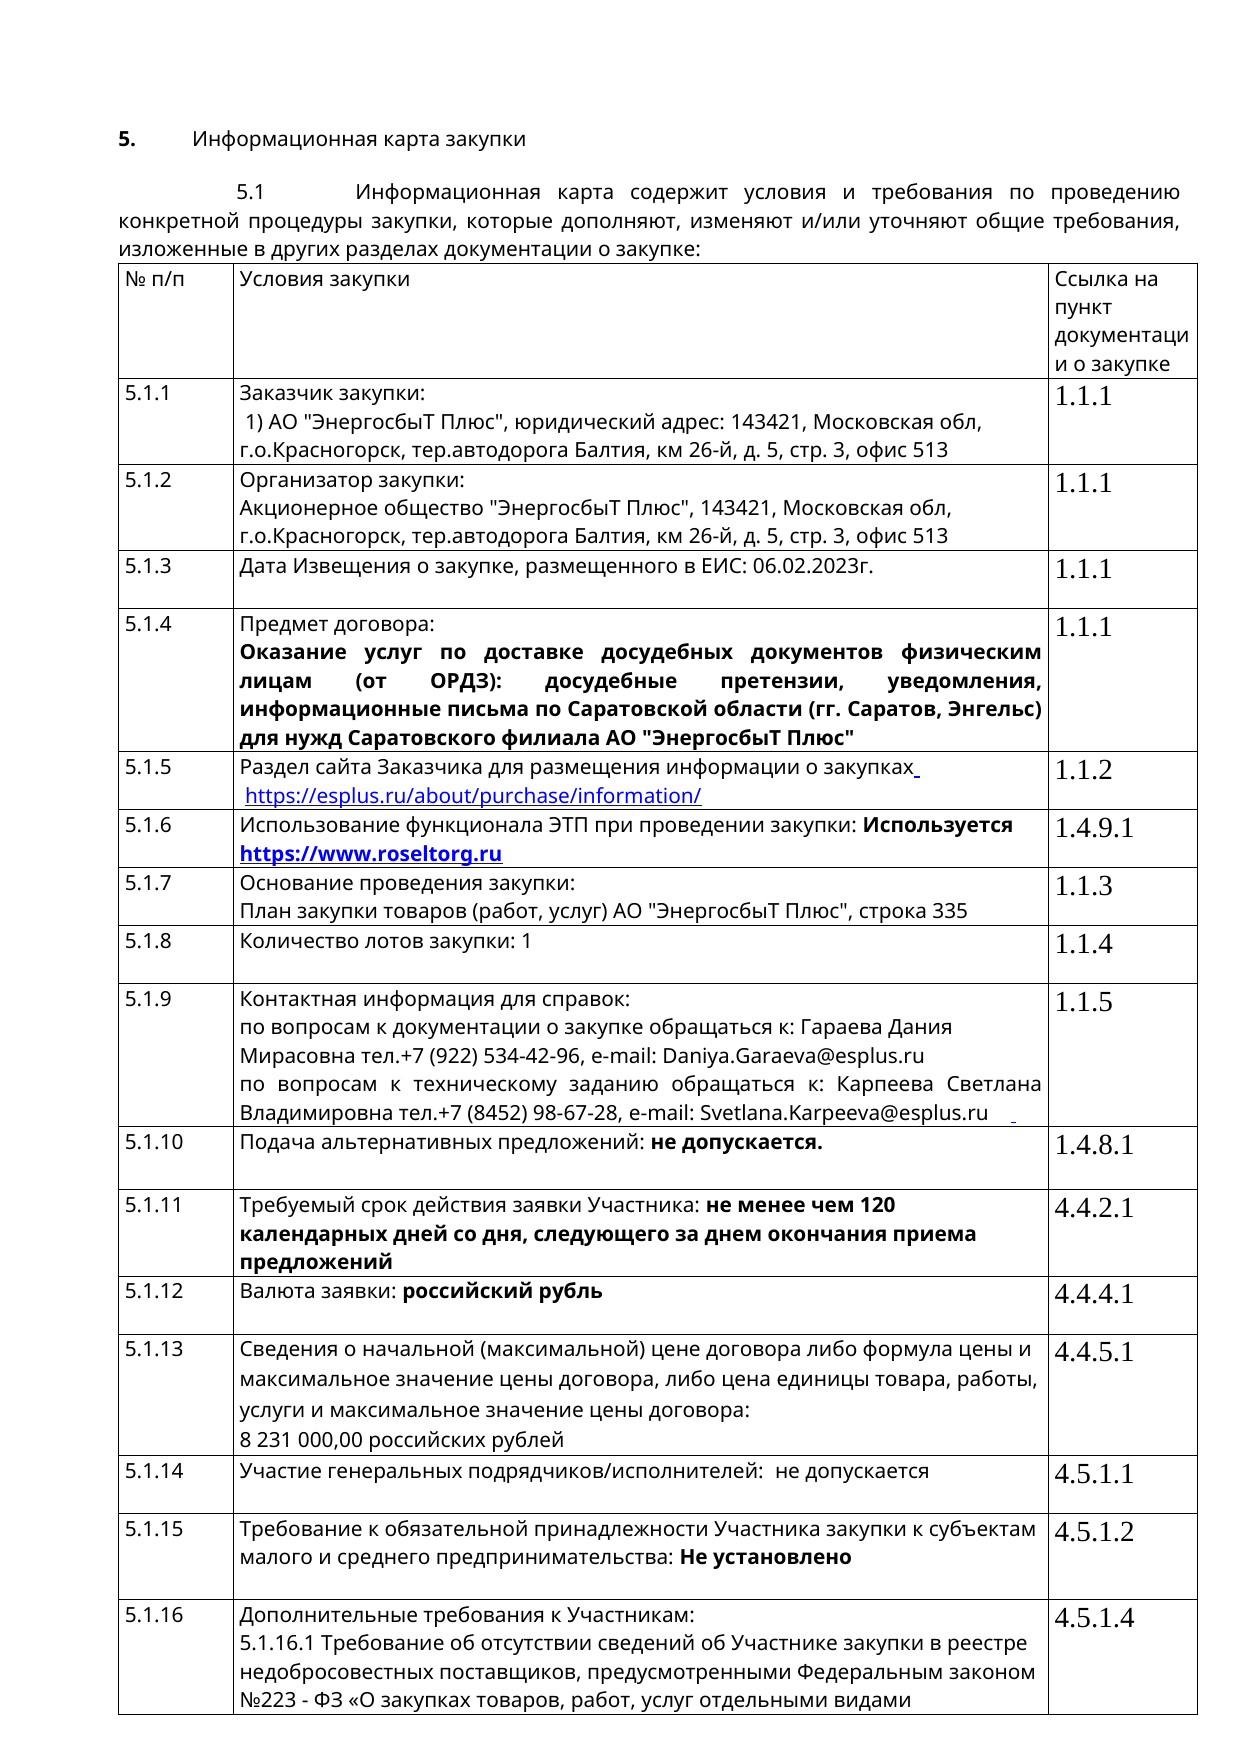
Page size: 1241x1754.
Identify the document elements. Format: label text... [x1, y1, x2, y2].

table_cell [234, 1600, 1048, 1714]
table_cell [119, 1127, 233, 1189]
table_cell [119, 379, 233, 464]
text 5.1 Информационная карта содержит условия и требования по проведению конкретной процедуры закупки, которые дополняют, изменяют и/или уточняют общие требования, изложенные в других разделах документации о закупке: [118, 177, 1181, 263]
table_cell Предмет договора: Оказание услуг по доставке досудебных документов физическим лицам (от ОРДЗ): досудебные претензии, уведомления, информационные письма по Саратовской области (гг. Саратов, Энгельс) для нужд Саратовского филиала АО "ЭнергосбыТ Плюс" [234, 609, 1048, 751]
table_cell 1.1.1 [1049, 551, 1197, 608]
table_cell 4.5.1.1 [1049, 1456, 1197, 1513]
table_cell 4.5.1.2 [1049, 1514, 1197, 1599]
table_cell [119, 1277, 233, 1333]
table_cell Дата Извещения о закупке, размещенного в ЕИС: 06.02.2023г. [234, 551, 1048, 608]
table_cell [119, 984, 233, 1126]
table_cell [119, 1335, 233, 1455]
table_cell Сведения о начальной (максимальной) цене договора либо формула цены и максимальное значение цены договора, либо цена единицы товара, работы, услуги и максимальное значение цены договора: 8 231 000,00 российских рублей [234, 1335, 1048, 1455]
table_cell 1.4.8.1 [1049, 810, 1197, 867]
table_cell Участие генеральных подрядчиков/исполнителей: не допускается [234, 1456, 1048, 1513]
table_cell Использование функционала ЭТП при проведении закупки: Используется https://www.roseltorg.ru [234, 810, 1048, 867]
table_cell 4.5.1.4 [1049, 1600, 1197, 1714]
table_cell [119, 752, 233, 809]
table_header № п/п [119, 264, 233, 377]
table_cell Основание проведения закупки: План закупки товаров (работ, услуг) АО "ЭнергосбыТ Плюс", строка 335 [234, 868, 1048, 925]
table_cell 1.1.3 [1049, 868, 1197, 925]
table_cell Требуемый срок действия заявки Участника: не менее чем 120 календарных дней со дня, следующего за днем окончания приема предложений [234, 1190, 1048, 1276]
table_cell Подача альтернативных предложений: не допускается. [234, 1127, 1048, 1189]
table_cell [119, 868, 233, 925]
table_cell [119, 465, 233, 550]
table_cell [119, 810, 233, 867]
table_cell 1.4.7.1 [1049, 1127, 1197, 1189]
table_cell [119, 1456, 233, 1513]
table_cell Контактная информация для справок: по вопросам к документации о закупке обращаться к: Гараева Дания Мирасовна тел.+7 (922) 534-42-96, e-mail: Daniya.Garaeva@esplus.ru по вопросам к техническому заданию обращаться к: Карпеева Светлана Владимировна тел.+7 (8452) 98-67-28, e-mail: Svetlana.Karpeeva@esplus.ru [234, 984, 1048, 1126]
table_cell 1.1.1 [1049, 465, 1197, 550]
table_cell [119, 1514, 233, 1599]
table_cell [119, 1600, 233, 1714]
table_cell 1.1.1 [1049, 609, 1197, 751]
table_cell Количество лотов закупки: 1 [234, 926, 1048, 983]
table_cell Требование к обязательной принадлежности Участника закупки к субъектам малого и среднего предпринимательства: Не установлено [234, 1514, 1048, 1599]
table_cell [119, 1190, 233, 1276]
table_header Условия закупки [234, 264, 1048, 377]
table_header Ссылка на пункт документации о закупке [1049, 264, 1197, 377]
table_cell Валюта заявки: российский рубль [234, 1277, 1048, 1333]
subtitle Информационная карта закупки [118, 124, 1181, 152]
table_cell 1.1.2 [1049, 752, 1197, 809]
table_cell Раздел сайта Заказчика для размещения информации о закупках https://esplus.ru/about/purchase/information/ [234, 752, 1048, 809]
table_cell Заказчик закупки: 1) АО "ЭнергосбыТ Плюс", юридический адрес: 143421, Московская обл, г.о.Красногорск, тер.автодорога Балтия, км 26-й, д. 5, стр. 3, офис 513 [234, 379, 1048, 464]
table_cell 1.1.1 [1049, 379, 1197, 464]
table_cell 1.1.5 [1049, 984, 1197, 1126]
table_cell 1.1.4 [1049, 926, 1197, 983]
table_cell [119, 551, 233, 608]
table_cell [119, 926, 233, 983]
table_cell 4.4.2.1 [1049, 1190, 1197, 1276]
table_cell 4.4.5.1 [1049, 1335, 1197, 1455]
table_cell Организатор закупки: Акционерное общество "ЭнергосбыТ Плюс", 143421, Московская обл, г.о.Красногорск, тер.автодорога Балтия, км 26-й, д. 5, стр. 3, офис 513 [234, 465, 1048, 550]
table_cell [119, 609, 233, 751]
table_cell 4.4.4.1 [1049, 1277, 1197, 1333]
